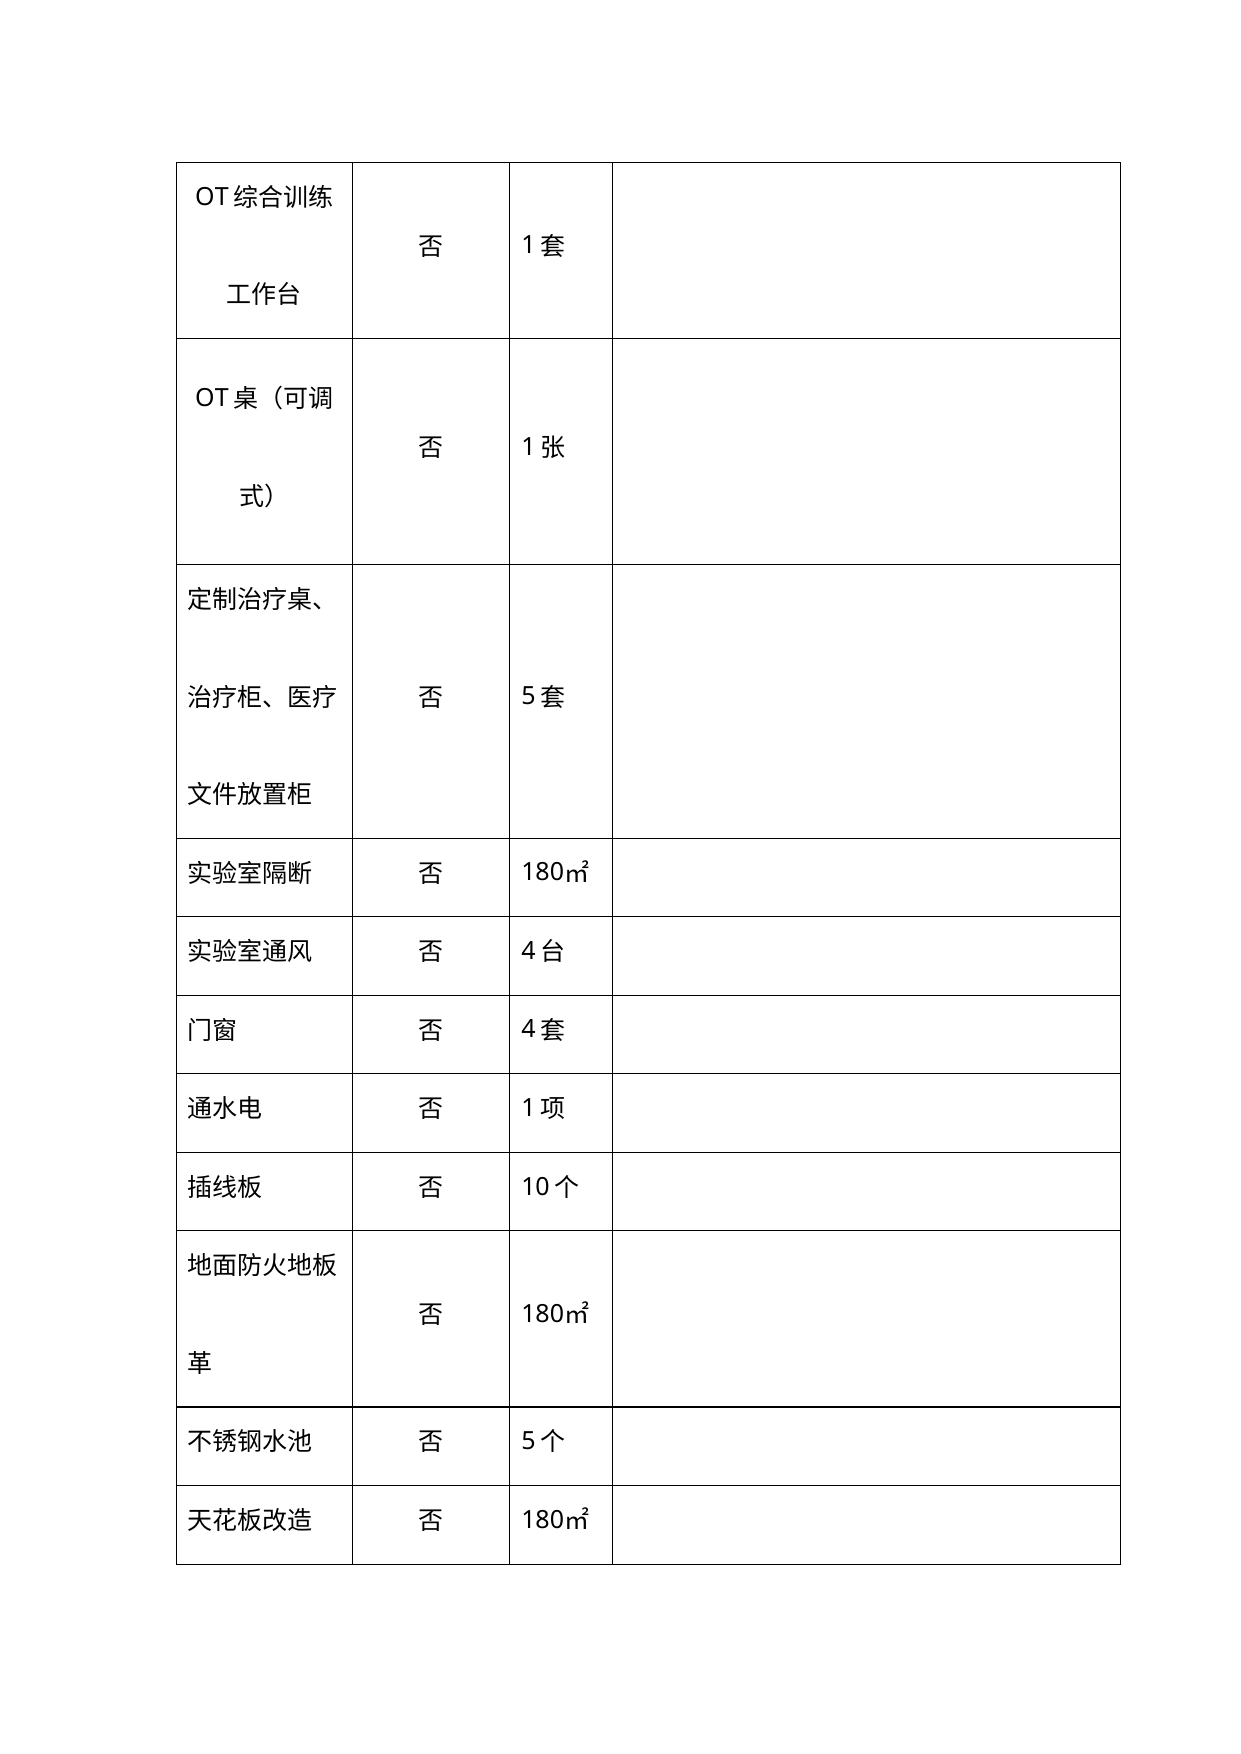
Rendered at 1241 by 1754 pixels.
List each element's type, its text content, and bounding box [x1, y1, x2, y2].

table_cell 通水电 [177, 1074, 352, 1152]
table_cell 180㎡ [510, 1486, 612, 1563]
table_cell 10个 [510, 1153, 612, 1230]
table_cell 否 [353, 1074, 509, 1152]
table_cell [613, 1074, 1120, 1152]
table_cell 实验室隔断 [177, 839, 352, 916]
table_cell [613, 565, 1120, 838]
table_cell [613, 1231, 1120, 1406]
table_cell 不锈钢水池 [177, 1408, 352, 1485]
table_cell [613, 163, 1120, 338]
table_cell 天花板改造 [177, 1486, 352, 1563]
table_cell 插线板 [177, 1153, 352, 1230]
table_cell 180㎡ [510, 839, 612, 916]
table_cell [613, 1408, 1120, 1485]
table_cell 1项 [510, 1074, 612, 1152]
table_cell 5个 [510, 1408, 612, 1485]
table_cell 地面防火地板革 [177, 1231, 352, 1406]
table_cell 门窗 [177, 996, 352, 1073]
table_cell 否 [353, 1153, 509, 1230]
table_cell 否 [353, 1486, 509, 1563]
table_cell [613, 1486, 1120, 1563]
table_cell 1套 [510, 163, 612, 338]
table_cell 1张 [510, 339, 612, 564]
table_cell 否 [353, 917, 509, 995]
table_cell [613, 839, 1120, 916]
table_cell [613, 917, 1120, 995]
table_cell 4台 [510, 917, 612, 995]
table_cell [613, 1153, 1120, 1230]
table_cell 否 [353, 565, 509, 838]
table_cell OT桌（可调式） [177, 339, 352, 564]
table_cell 5套 [510, 565, 612, 838]
table_cell 180㎡ [510, 1231, 612, 1406]
table_cell 否 [353, 1231, 509, 1406]
table_cell 否 [353, 996, 509, 1073]
table_cell 否 [353, 163, 509, 338]
table_cell 4套 [510, 996, 612, 1073]
table_cell 实验室通风 [177, 917, 352, 995]
table_cell 否 [353, 1408, 509, 1485]
table_cell 定制治疗桌、治疗柜、医疗文件放置柜 [177, 565, 352, 838]
table_cell [613, 339, 1120, 564]
table_cell OT综合训练工作台 [177, 163, 352, 338]
table_cell 否 [353, 339, 509, 564]
table_cell [613, 996, 1120, 1073]
table_cell 否 [353, 839, 509, 916]
